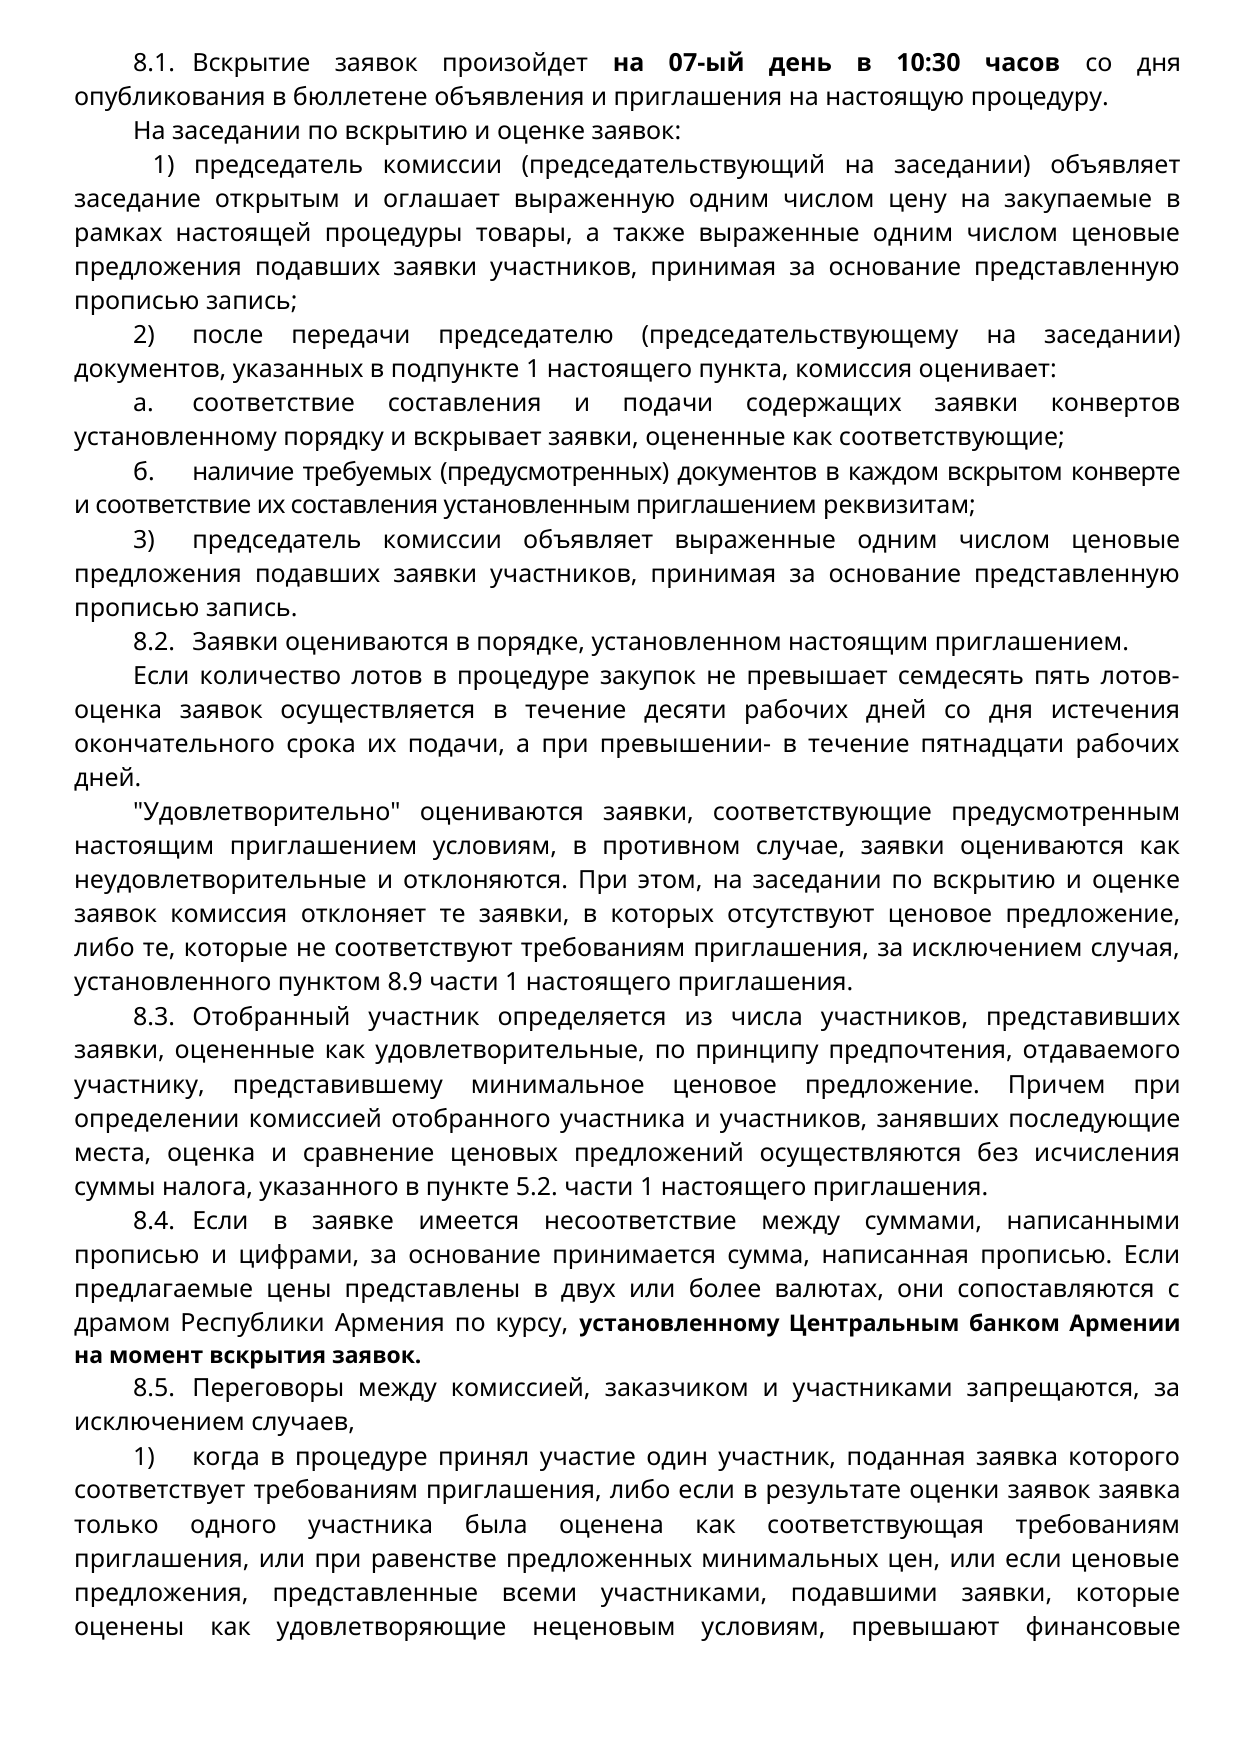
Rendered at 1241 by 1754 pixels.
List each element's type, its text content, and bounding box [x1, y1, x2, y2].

text На заседании по вскрытию и оценке заявок: [74, 112, 1181, 147]
text 2) после передачи председателю (председательствующему на заседании) документов, указанных в подпункте 1 настоящего пункта, комиссия оценивает: [74, 317, 1181, 385]
text Если количество лотов в процедуре закупок не превышает семдесять пять лотов- оценка заявок осуществляется в течение десяти рабочих дней со дня истечения окончательного срока их подачи, а при превышении- в течение пятнадцати рабочих дней. [74, 657, 1181, 794]
text "Удовлетворительно" оцениваются заявки, соответствующие предусмотренным настоящим приглашением условиям, в противном случае, заявки оцениваются как неудовлетворительные и отклоняются. При этом, на заседании по вскрытию и оценке заявок комиссия отклоняет те заявки, в которых отсутствуют ценовое предложение, либо те, которые не соответствуют требованиям приглашения, за исключением случая, установленного пунктом 8.9 части 1 настоящего приглашения. [74, 794, 1181, 998]
text 8.5. Переговоры между комиссией, заказчиком и участниками запрещаются, за исключением случаев, [74, 1370, 1181, 1438]
text 1) председатель комиссии (председательствующий на заседании) объявляет заседание открытым и оглашает выраженную одним числом цену на закупаемые в рамках настоящей процедуры товары, а также выраженные одним числом ценовые предложения подавших заявки участников, принимая за основание представленную прописью запись; [74, 147, 1181, 317]
text 3) председатель комиссии объявляет выраженные одним числом ценовые предложения подавших заявки участников, принимая за основание представленную прописью запись. [74, 521, 1181, 623]
text 8.3. Отобранный участник определяется из числа участников, представивших заявки, оцененные как удовлетворительные, по принципу предпочтения, отдаваемого участнику, представившему минимальное ценовое предложение. Причем при определении комиссией отобранного участника и участников, занявших последующие места, оценка и сравнение ценовых предложений осуществляются без исчисления суммы налога, указанного в пункте 5.2. части 1 настоящего приглашения. [74, 998, 1181, 1202]
text а. соответствие составления и подачи содержащих заявки конвертов установленному порядку и вскрывает заявки, оцененные как соответствующие; [74, 385, 1181, 453]
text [74, 1438, 1181, 1642]
text 8.2. Заявки оцениваются в порядке, установленном настоящим приглашением. [74, 623, 1181, 657]
text б. наличие требуемых (предусмотренных) документов в каждом вскрытом конверте и соответствие их составления установленным приглашением реквизитам; [74, 453, 1181, 521]
text 8.1. Вскрытие заявок произойдет на 07-ый день в 10:30 часов со дня опубликования в бюллетене объявления и приглашения на настоящую процедуру. [74, 44, 1181, 112]
text 8.4. Если в заявке имеется несоответствие между суммами, написанными прописью и цифрами, за основание принимается сумма, написанная прописью. Если предлагаемые цены представлены в двух или более валютах, они сопоставляются с драмом Республики Армения по курсу, установленному Центральным банком Армении на момент вскрытия заявок. [74, 1202, 1181, 1370]
